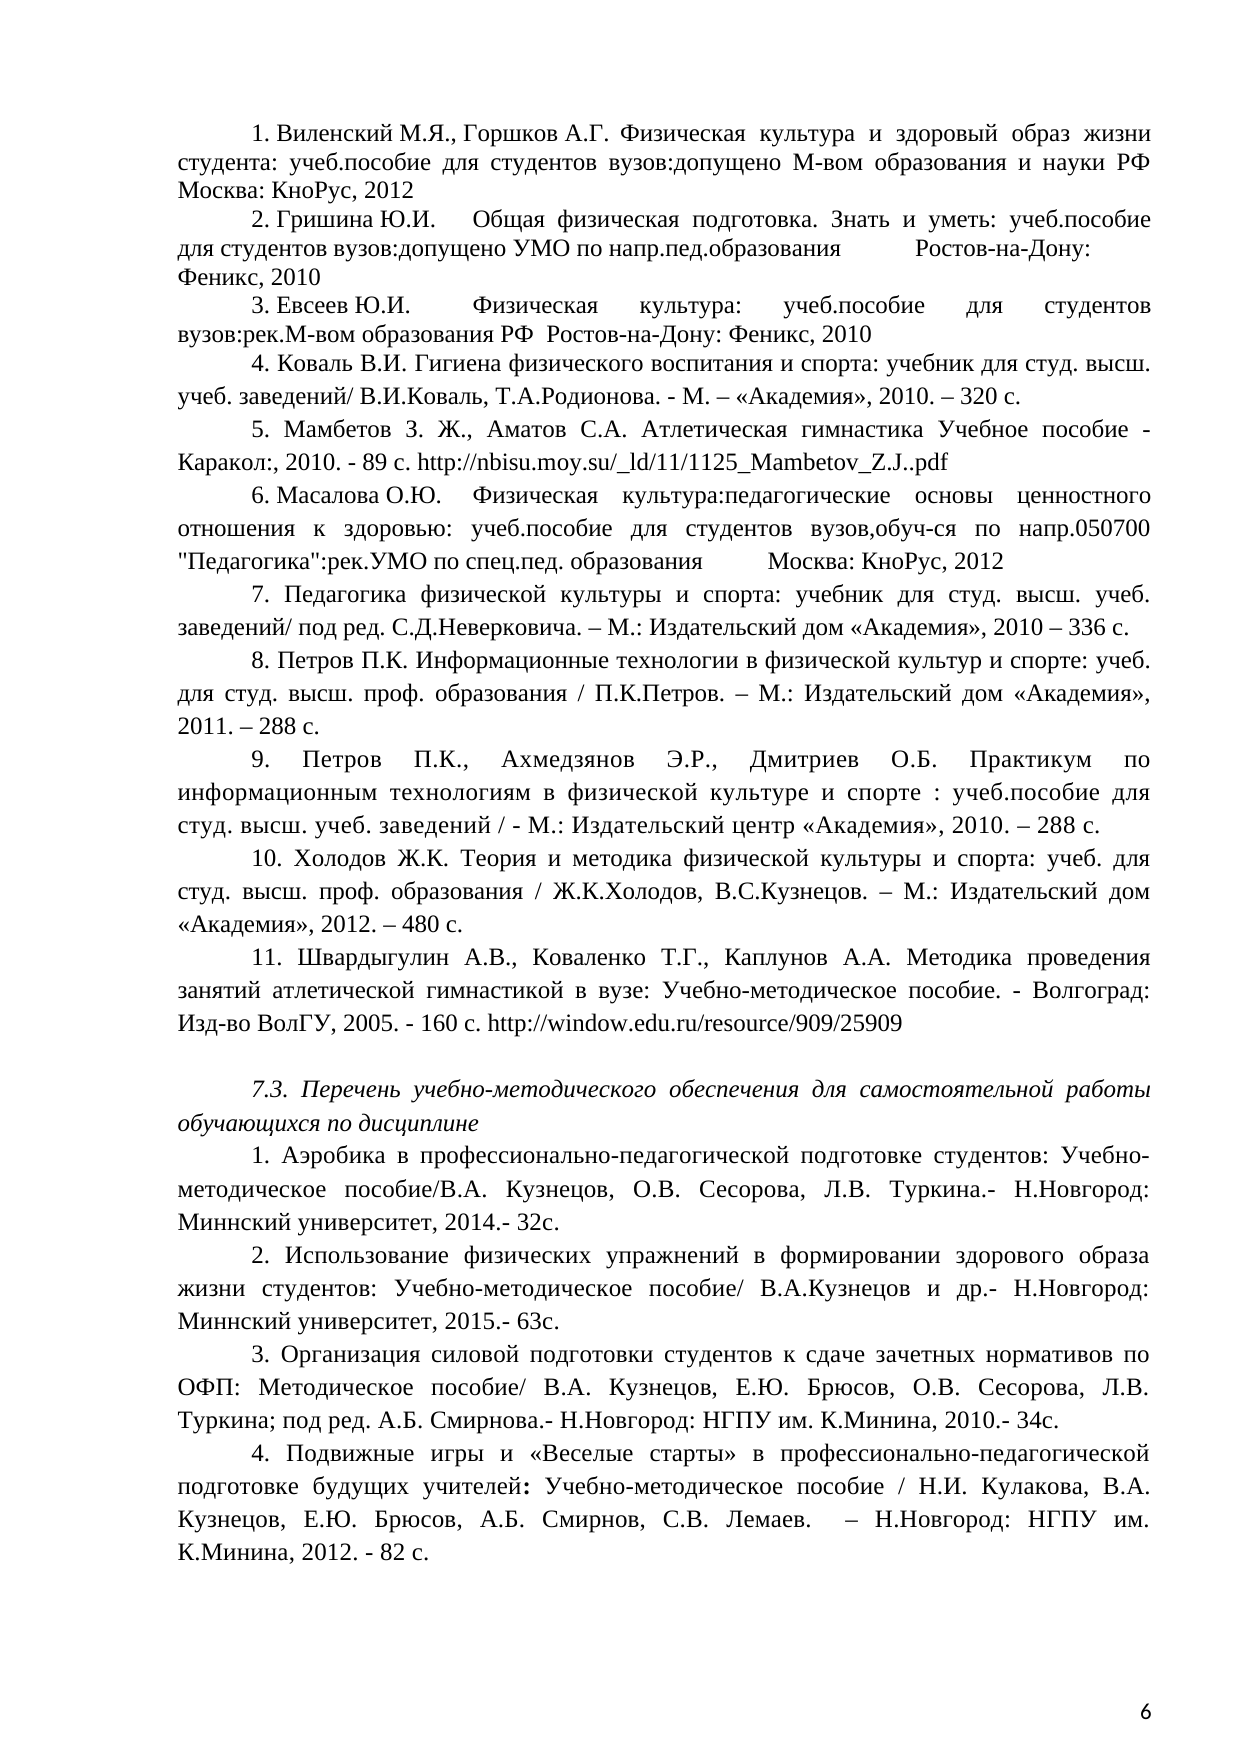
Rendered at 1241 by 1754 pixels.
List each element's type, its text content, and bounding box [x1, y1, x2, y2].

text 6. Масалова О.Ю. Физическая культура:педагогические основы ценностного отношения к здоровью: учеб.пособие для студентов вузов,обуч-ся по напр.050700 "Педагогика":рек.УМО по спец.пед. образования Москва: КноРус, 2012 [177, 480, 1152, 575]
text 11. Швардыгулин А.В., Коваленко Т.Г., Каплунов А.А. Методика проведения занятий атлетической гимнастикой в вузе: Учебно-методическое пособие. - Волгоград: Изд-во ВолГУ, 2005. - 160 с. http://window.edu.ru/resource/909/25909 [177, 942, 1152, 1037]
text 2. Использование физических упражнений в формировании здорового образа жизни студентов: Учебно-методическое пособие/ В.А.Кузнецов и др.- Н.Новгород: Миннский университет, 2015.- 63с. [177, 1240, 1152, 1334]
text 8. Петров П.К. Информационные технологии в физической культур и спорте: учеб. для студ. высш. проф. образования / П.К.Петров. – М.: Издательский дом «Академия», 2011. – 288 с. [177, 645, 1152, 740]
text 7.3. Перечень учебно-методического обеспечения для самостоятельной работы обучающихся по дисциплине [177, 1074, 1152, 1136]
text 3. Евсеев Ю.И. Физическая культура: учеб.пособие для студентов вузов:рек.М-вом образования РФ Ростов-на-Дону: Феникс, 2010 [177, 291, 1152, 348]
text 1. Виленский М.Я., Горшков А.Г. Физическая культура и здоровый образ жизни студента: учеб.пособие для студентов вузов:допущено М-вом образования и науки РФ Москва: КноРус, 2012 [177, 118, 1152, 204]
text 4. Подвижные игры и «Веселые старты» в профессионально-педагогической подготовке будущих учителей: Учебно-методическое пособие / Н.И. Кулакова, В.А. Кузнецов, Е.Ю. Брюсов, А.Б. Смирнов, С.В. Лемаев. – Н.Новгород: НГПУ им. К.Минина, 2012. - 82 с. [177, 1438, 1152, 1566]
text 5. Мамбетов З. Ж., Аматов С.А. Атлетическая гимнастика Учебное пособие - Каракол:, 2010. - 89 с. http://nbisu.moy.su/_ld/11/1125_Mambetov_Z.J..pdf [177, 414, 1152, 476]
text 9. Петров П.К., Ахмедзянов Э.Р., Дмитриев О.Б. Практикум по информационным технологиям в физической культуре и спорте : учеб.пособие для студ. высш. учеб. заведений / - М.: Издательский центр «Академия», 2010. – 288 с. [177, 744, 1152, 839]
text 2. Гришина Ю.И. Общая физическая подготовка. Знать и уметь: учеб.пособие для студентов вузов:допущено УМО по напр.пед.образования Ростов-на-Дону: Феникс, 2010 [177, 204, 1152, 291]
text 4. Коваль В.И. Гигиена физического воспитания и спорта: учебник для студ. высш. учеб. заведений/ В.И.Коваль, Т.А.Родионова. - М. – «Академия», 2010. – 320 с. [177, 348, 1152, 410]
text 7. Педагогика физической культуры и спорта: учебник для студ. высш. учеб. заведений/ под ред. С.Д.Неверковича. – М.: Издательский дом «Академия», 2010 – 336 с. [177, 579, 1152, 641]
text 10. Холодов Ж.К. Теория и методика физической культуры и спорта: учеб. для студ. высш. проф. образования / Ж.К.Холодов, В.С.Кузнецов. – М.: Издательский дом «Академия», 2012. – 480 с. [177, 843, 1152, 938]
text 1. Аэробика в профессионально-педагогической подготовке студентов: Учебно-методическое пособие/В.А. Кузнецов, О.В. Сесорова, Л.В. Туркина.- Н.Новгород: Миннский университет, 2014.- 32с. [177, 1141, 1152, 1235]
text 3. Организация силовой подготовки студентов к сдаче зачетных нормативов по ОФП: Методическое пособие/ В.А. Кузнецов, Е.Ю. Брюсов, О.В. Сесорова, Л.В. Туркина; под ред. А.Б. Смирнова.- Н.Новгород: НГПУ им. К.Минина, 2010.- 34с. [177, 1339, 1152, 1433]
